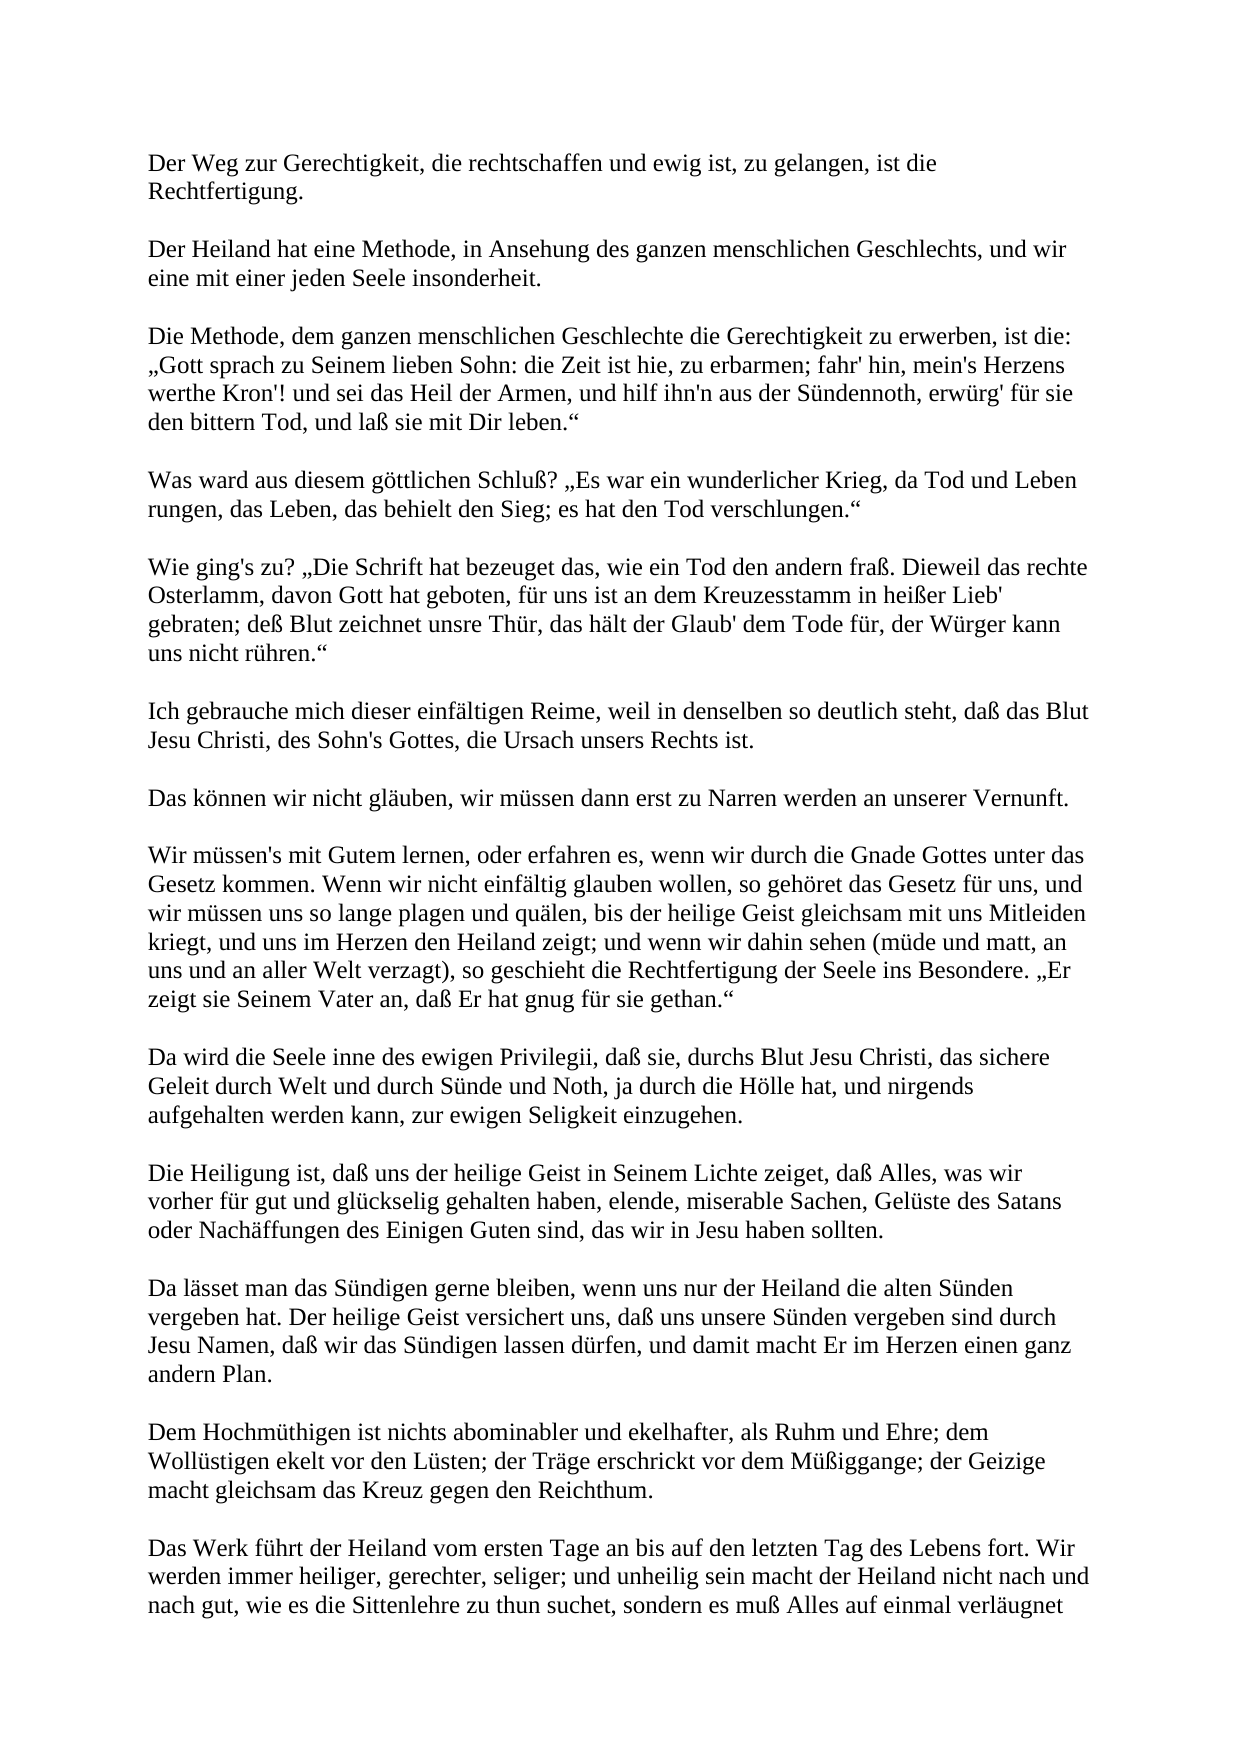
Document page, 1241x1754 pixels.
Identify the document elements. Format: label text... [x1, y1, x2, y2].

text Das können wir nicht gläuben, wir müssen dann erst zu Narren werden an unserer Vernunft. [148, 783, 1093, 811]
text Ich gebrauche mich dieser einfältigen Reime, weil in denselben so deutlich steht, daß das Blut Jesu Christi, des Sohn's Gottes, die Ursach unsers Rechts ist. [148, 696, 1093, 753]
text Die Methode, dem ganzen menschlichen Geschlechte die Gerechtigkeit zu erwerben, ist die: „Gott sprach zu Seinem lieben Sohn: die Zeit ist hie, zu erbarmen; fahr' hin, mein's Herzens werthe Kron'! und sei das Heil der Armen, und hilf ihn'n aus der Sündennoth, erwürg' für sie den bittern Tod, und laß sie mit Dir leben.“ [148, 321, 1093, 436]
text Der Weg zur Gerechtigkeit, die rechtschaffen und ewig ist, zu gelangen, ist die Rechtfertigung. [148, 148, 1093, 205]
text Die Heiligung ist, daß uns der heilige Geist in Seinem Lichte zeiget, daß Alles, was wir vorher für gut und glückselig gehalten haben, elende, miserable Sachen, Gelüste des Satans oder Nachäffungen des Einigen Guten sind, das wir in Jesu haben sollten. [148, 1158, 1093, 1244]
text Dem Hochmüthigen ist nichts abominabler und ekelhafter, als Ruhm und Ehre; dem Wollüstigen ekelt vor den Lüsten; der Träge erschrickt vor dem Müßiggange; der Geizige macht gleichsam das Kreuz gegen den Reichthum. [148, 1417, 1093, 1503]
text Wir müssen's mit Gutem lernen, oder erfahren es, wenn wir durch die Gnade Gottes unter das Gesetz kommen. Wenn wir nicht einfältig glauben wollen, so gehöret das Gesetz für uns, und wir müssen uns so lange plagen und quälen, bis der heilige Geist gleichsam mit uns Mitleiden kriegt, und uns im Herzen den Heiland zeigt; und wenn wir dahin sehen (müde und matt, an uns und an aller Welt verzagt), so geschieht die Rechtfertigung der Seele ins Besondere. „Er zeigt sie Seinem Vater an, daß Er hat gnug für sie gethan.“ [148, 841, 1093, 1013]
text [148, 1533, 1093, 1619]
text Der Heiland hat eine Methode, in Ansehung des ganzen menschlichen Geschlechts, und wir eine mit einer jeden Seele insonderheit. [148, 234, 1093, 292]
text Was ward aus diesem göttlichen Schluß? „Es war ein wunderlicher Krieg, da Tod und Leben rungen, das Leben, das behielt den Sieg; es hat den Tod verschlungen.“ [148, 465, 1093, 523]
text Wie ging's zu? „Die Schrift hat bezeuget das, wie ein Tod den andern fraß. Dieweil das rechte Osterlamm, davon Gott hat geboten, für uns ist an dem Kreuzesstamm in heißer Lieb' gebraten; deß Blut zeichnet unsre Thür, das hält der Glaub' dem Tode für, der Würger kann uns nicht rühren.“ [148, 552, 1093, 667]
text Da lässet man das Sündigen gerne bleiben, wenn uns nur der Heiland die alten Sünden vergeben hat. Der heilige Geist versichert uns, daß uns unsere Sünden vergeben sind durch Jesu Namen, daß wir das Sündigen lassen dürfen, und damit macht Er im Herzen einen ganz andern Plan. [148, 1273, 1093, 1388]
text Da wird die Seele inne des ewigen Privilegii, daß sie, durchs Blut Jesu Christi, das sichere Geleit durch Welt und durch Sünde und Noth, ja durch die Hölle hat, und nirgends aufgehalten werden kann, zur ewigen Seligkeit einzugehen. [148, 1042, 1093, 1128]
